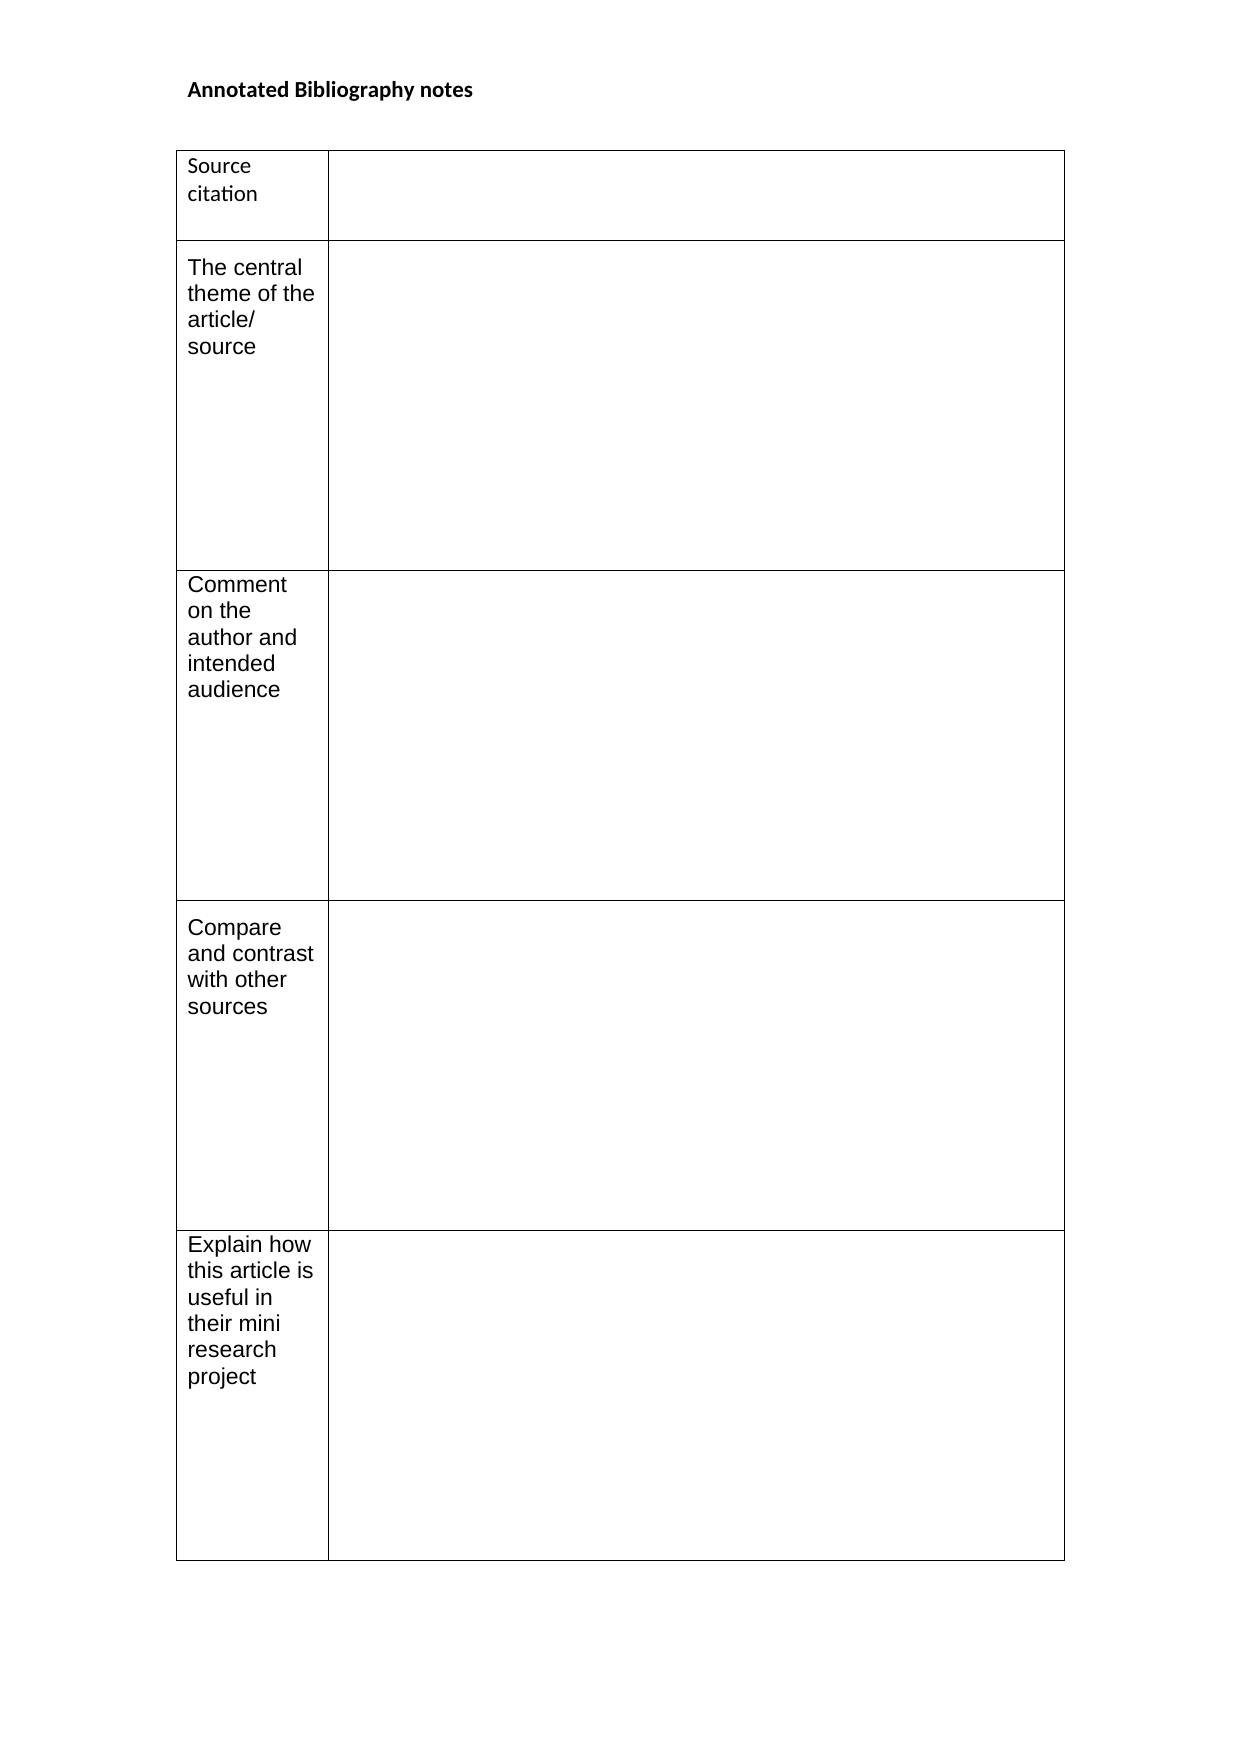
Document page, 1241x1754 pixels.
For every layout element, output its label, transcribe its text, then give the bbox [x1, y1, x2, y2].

table_cell Comment on the author and intended audience [177, 571, 328, 900]
table_header Source citation [177, 151, 328, 240]
table_cell [329, 1231, 1064, 1560]
table_cell Explain how this article is useful in their mini research project [177, 1231, 328, 1560]
table_cell [329, 571, 1064, 900]
table_cell [329, 901, 1064, 1230]
table_cell Compare and contrast with other sources [177, 901, 328, 1230]
table_cell The central theme of the article/ source [177, 241, 328, 570]
table_header [329, 151, 1064, 240]
table_cell [329, 241, 1064, 570]
